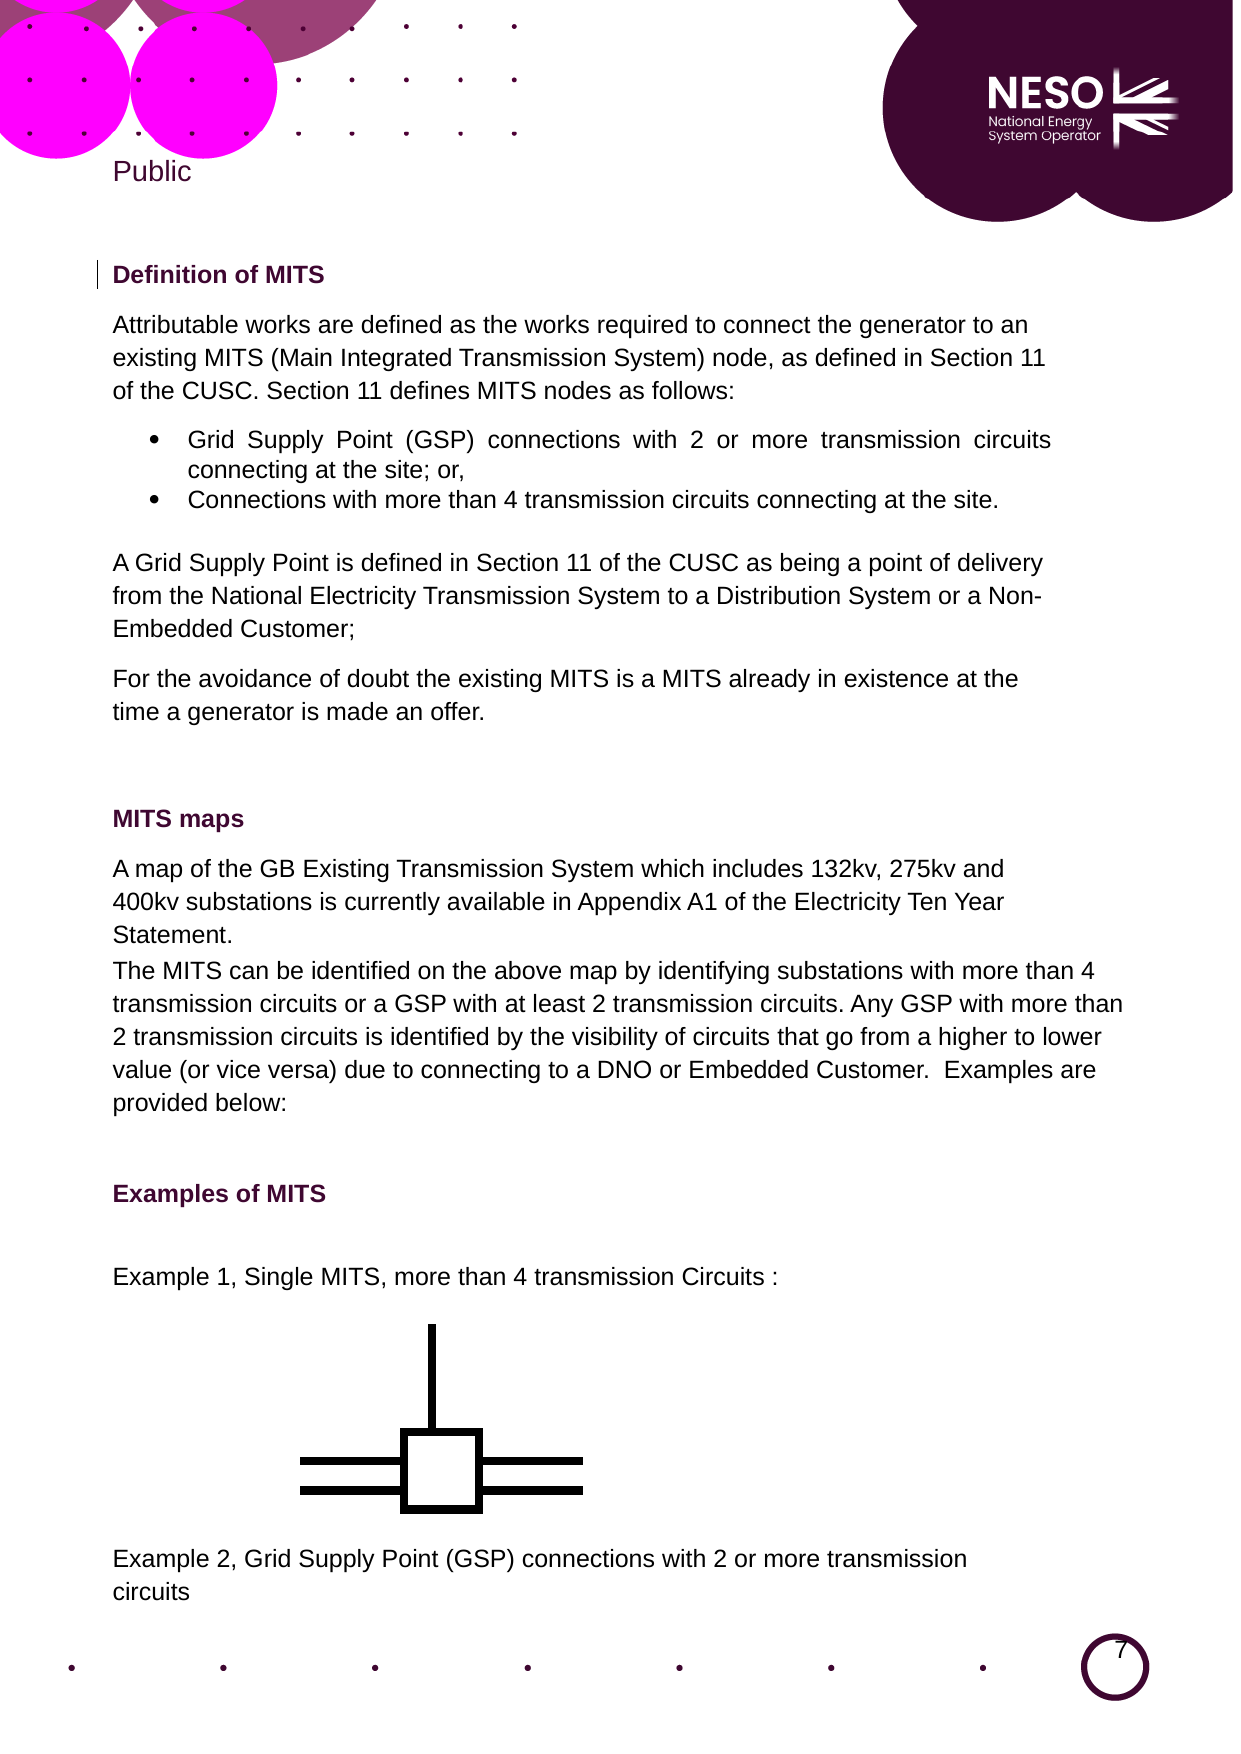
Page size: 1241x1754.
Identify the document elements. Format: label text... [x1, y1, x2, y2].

text The MITS can be identified on the above map by identifying substations with more than 4 transmission circuits or a GSP with at least 2 transmission circuits. Any GSP with more than 2 transmission circuits is identified by the visibility of circuits that go from a higher to lower value (or vice versa) due to connecting to a DNO or Embedded Customer. Examples are provided below: [112, 956, 1128, 1117]
list Connections with more than 4 transmission circuits connecting at the site. [150, 484, 1052, 513]
text A map of the GB Existing Transmission System which includes 132kv, 275kv and 400kv substations is currently available in Appendix A1 of the Electricity Ten Year Statement. [112, 854, 1052, 949]
subtitle Examples of MITS [112, 1179, 1128, 1208]
text Example 2, Grid Supply Point (GSP) connections with 2 or more transmission circuits [112, 1544, 1052, 1606]
text Example 1, Single MITS, more than 4 transmission Circuits : [112, 1262, 1052, 1290]
picture [0, 0, 1233, 1727]
list Grid Supply Point (GSP) connections with 2 or more transmission circuits connecting at the site; or, [150, 425, 1052, 484]
subtitle MITS maps [112, 804, 1128, 833]
subtitle Definition of MITS [112, 260, 1128, 289]
text Attributable works are defined as the works required to connect the generator to an existing MITS (Main Integrated Transmission System) node, as defined in Section 11 of the CUSC. Section 11 defines MITS nodes as follows: [112, 309, 1052, 404]
text For the avoidance of doubt the existing MITS is a MITS already in existence at the time a generator is made an offer. [112, 663, 1052, 725]
text A Grid Supply Point is defined in Section 11 of the CUSC as being a point of delivery from the National Electricity Transmission System to a Distribution System or a Non-Embedded Customer; [112, 548, 1052, 643]
